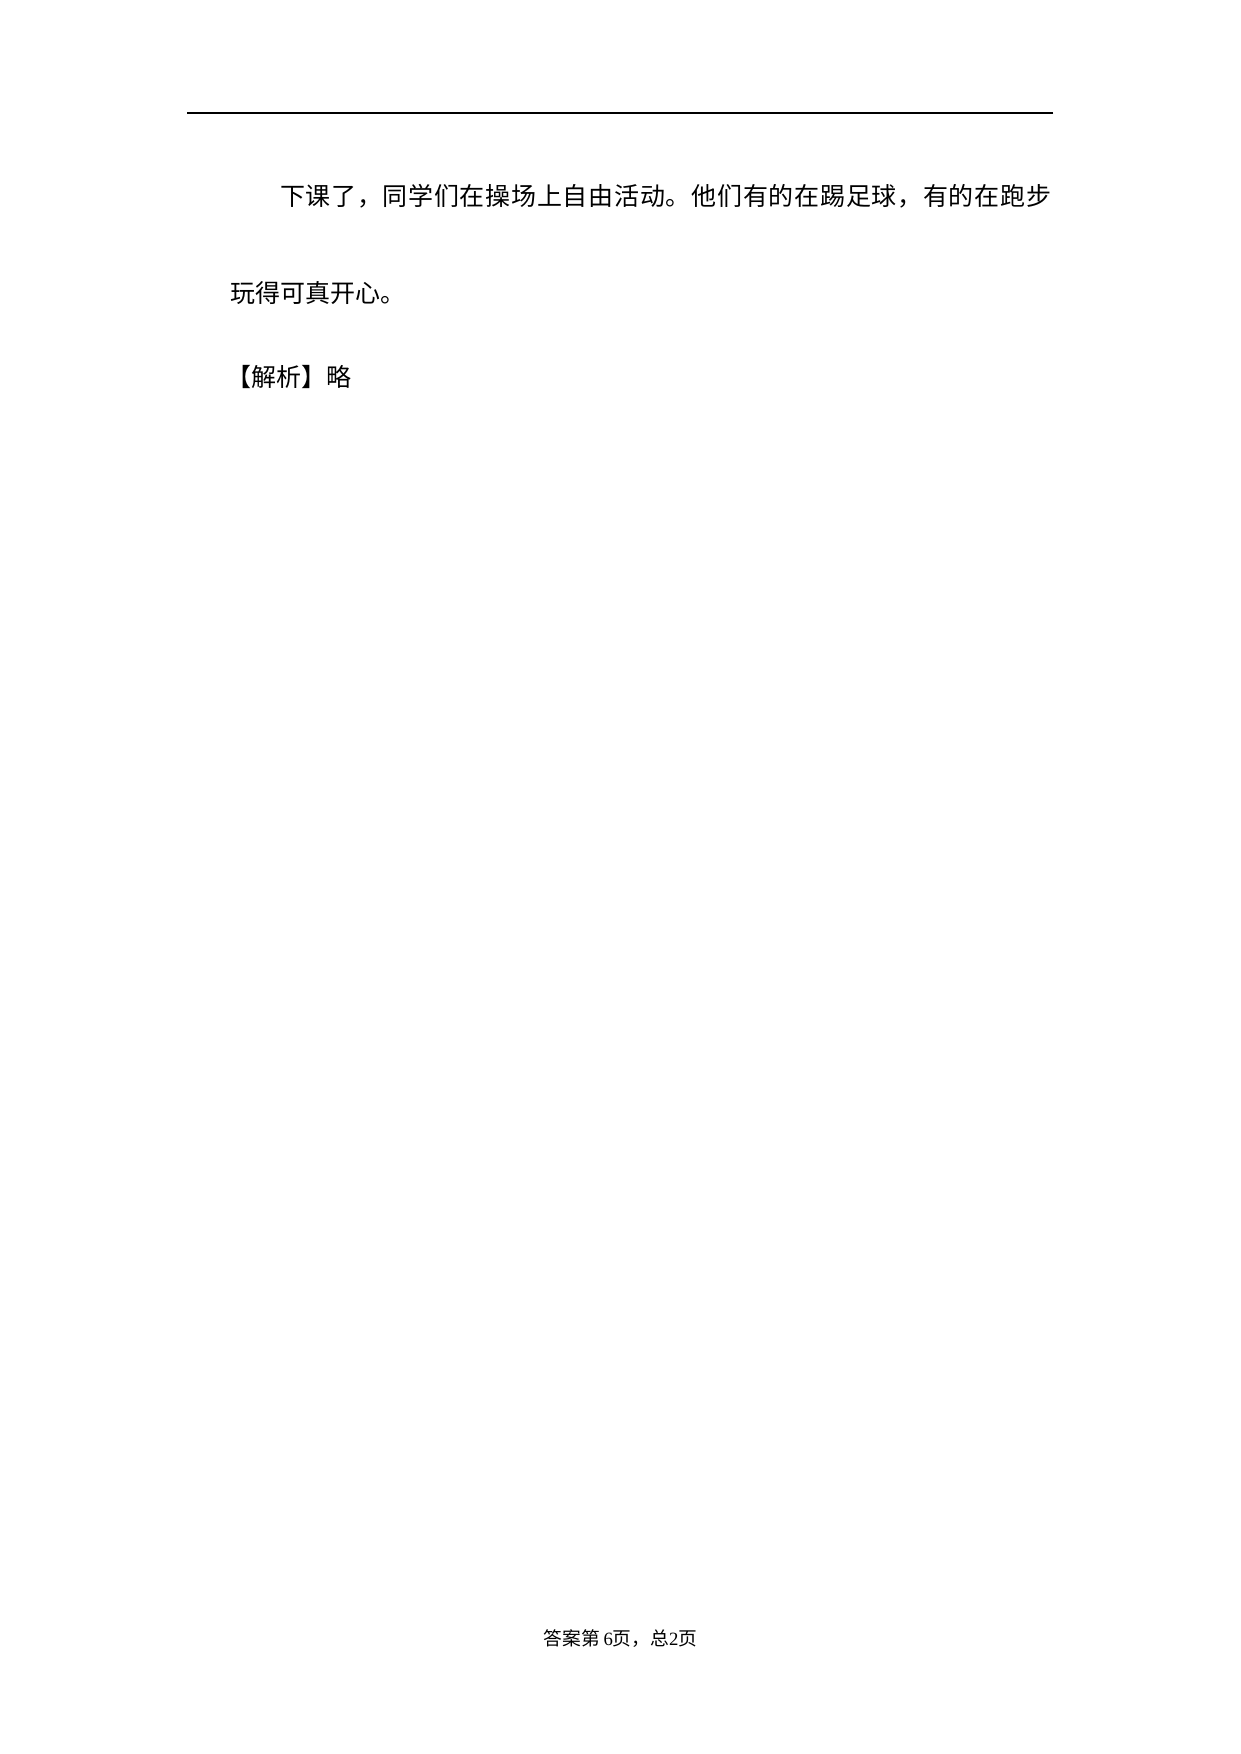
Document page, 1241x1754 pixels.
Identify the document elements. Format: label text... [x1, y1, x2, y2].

text 下课了，同学们在操场上自由活动。他们有的在踢足球，有的在跑步，玩得可真开心。 [230, 162, 1053, 324]
text 【解析】略 [220, 343, 1053, 408]
